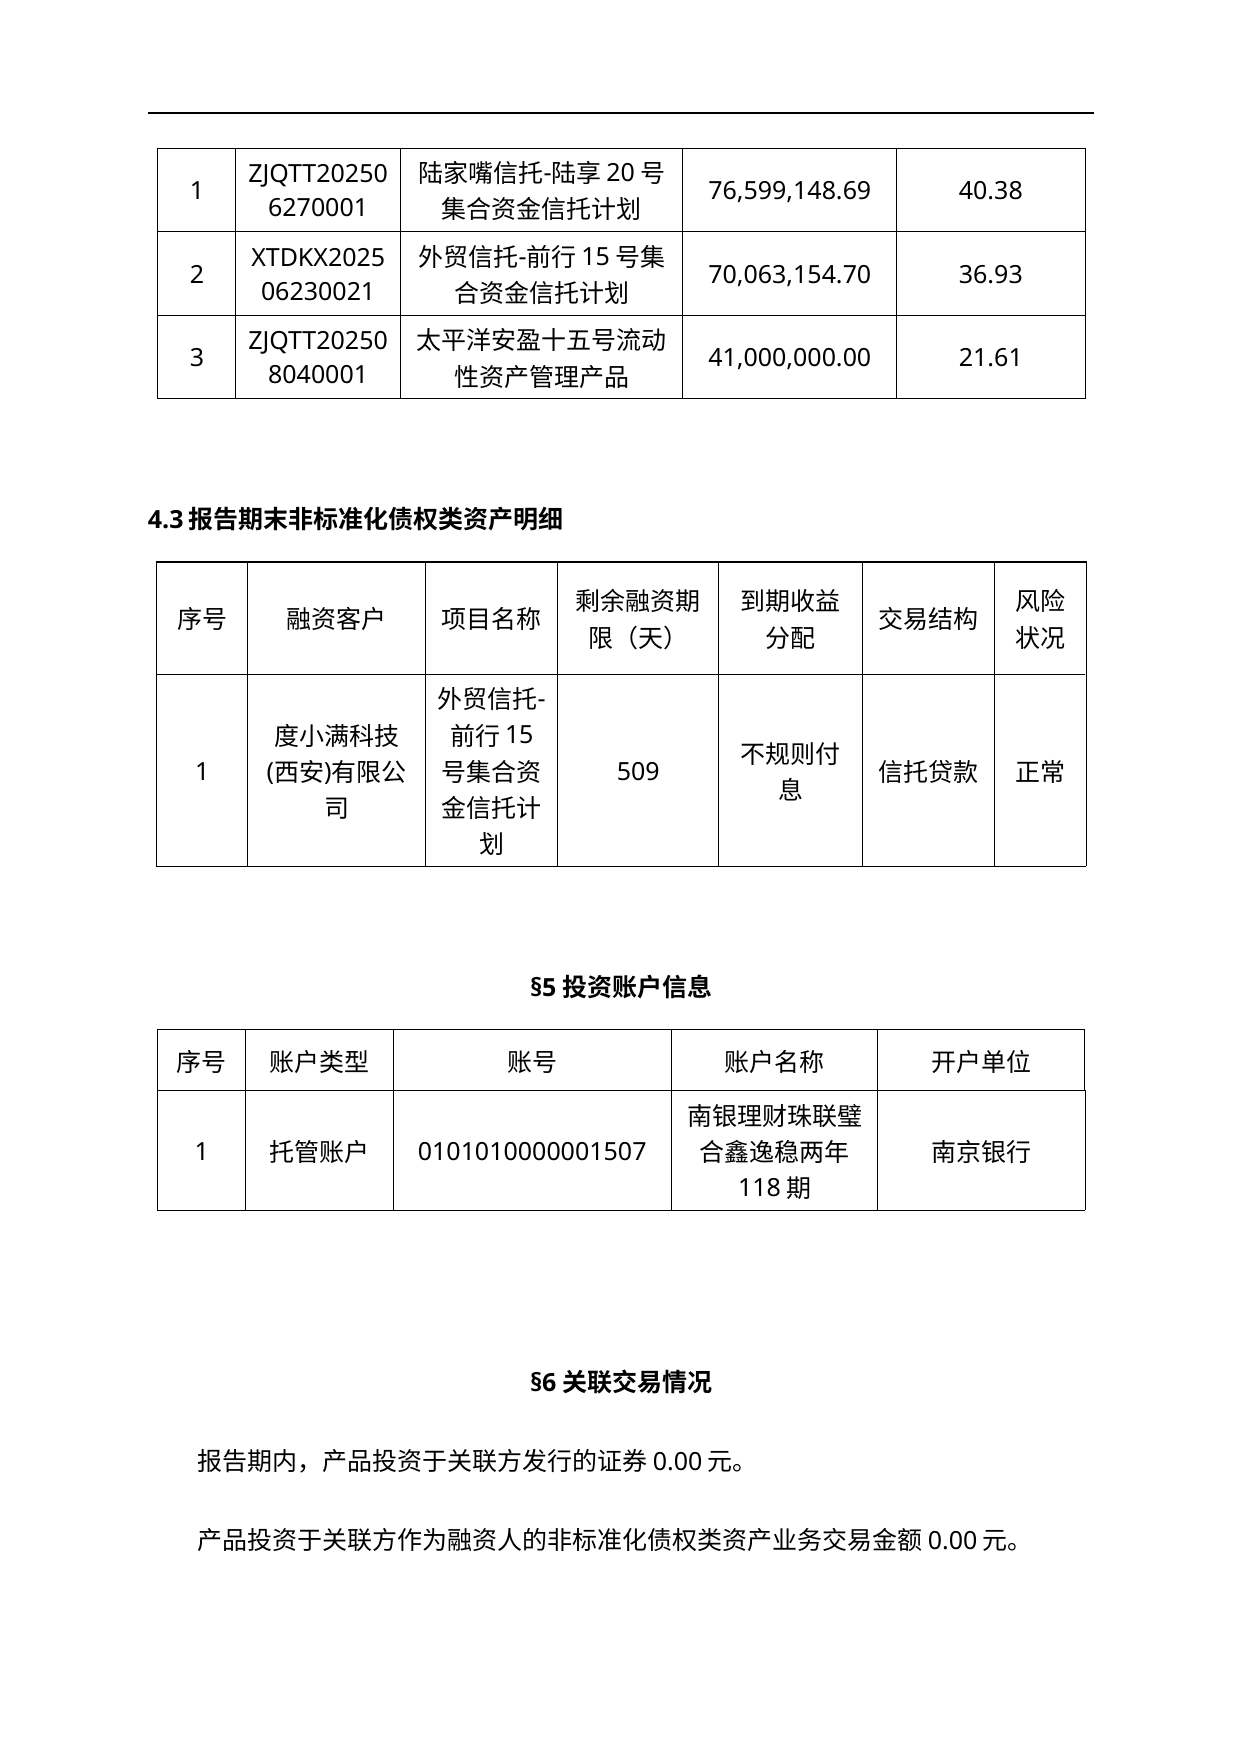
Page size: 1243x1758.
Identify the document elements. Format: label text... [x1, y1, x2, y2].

table_cell XTDKX202506230021 [236, 232, 400, 315]
text 4.3报告期末非标准化债权类资产明细 [148, 499, 1094, 536]
table_cell 南银理财珠联璧合鑫逸稳两年118期 [672, 1091, 877, 1210]
table_cell 托管账户 [246, 1091, 393, 1210]
table_cell 正常 [995, 674, 1086, 866]
table_cell 0101010000001507 [394, 1091, 671, 1210]
table_cell 信托贷款 [863, 675, 994, 866]
table_cell 太平洋安盈十五号流动性资产管理产品 [401, 316, 682, 398]
table_header 序号 [157, 563, 247, 674]
text §5 投资账户信息 [148, 967, 1094, 1003]
table_cell 外贸信托-前行15号集合资金信托计划 [426, 675, 557, 866]
table_cell 南京银行 [878, 1091, 1085, 1210]
table_cell 度小满科技(西安)有限公司 [248, 675, 425, 866]
table_cell 1 [158, 149, 235, 231]
table_cell 70,063,154.70 [683, 232, 896, 315]
table_cell 1 [158, 1091, 245, 1210]
table_cell 不规则付息 [719, 675, 862, 866]
table_cell ZJQTT202508040001 [236, 316, 400, 398]
table_cell 外贸信托-前行15号集合资金信托计划 [401, 232, 682, 315]
table_header 账号 [394, 1030, 671, 1090]
table_cell 2 [158, 232, 235, 315]
text 报告期内，产品投资于关联方发行的证券0.00元。 [148, 1441, 1094, 1478]
table_cell 509 [558, 675, 718, 866]
table_cell 陆家嘴信托-陆享20号集合资金信托计划 [401, 149, 682, 231]
table_header 账户名称 [672, 1030, 877, 1090]
table_header 开户单位 [878, 1030, 1084, 1090]
table_cell 76,599,148.69 [683, 149, 896, 231]
table_cell 41,000,000.00 [683, 316, 896, 398]
table_header 风险状况 [995, 563, 1086, 674]
text 产品投资于关联方作为融资人的非标准化债权类资产业务交易金额0.00元。 [148, 1521, 1094, 1557]
table_cell 40.38 [897, 149, 1085, 231]
text §6 关联交易情况 [148, 1362, 1094, 1398]
table_header 序号 [158, 1030, 245, 1090]
table_header 融资客户 [248, 563, 425, 674]
table_header 账户类型 [246, 1030, 393, 1090]
table_cell 1 [157, 675, 247, 866]
table_header 到期收益分配 [719, 563, 862, 674]
table_header 项目名称 [426, 563, 557, 674]
table_cell 36.93 [897, 232, 1085, 315]
table_cell 21.61 [897, 316, 1085, 398]
table_header 剩余融资期限（天） [558, 563, 718, 674]
table_cell ZJQTT202506270001 [236, 149, 400, 231]
table_cell 3 [158, 316, 235, 398]
table_header 交易结构 [863, 563, 994, 674]
